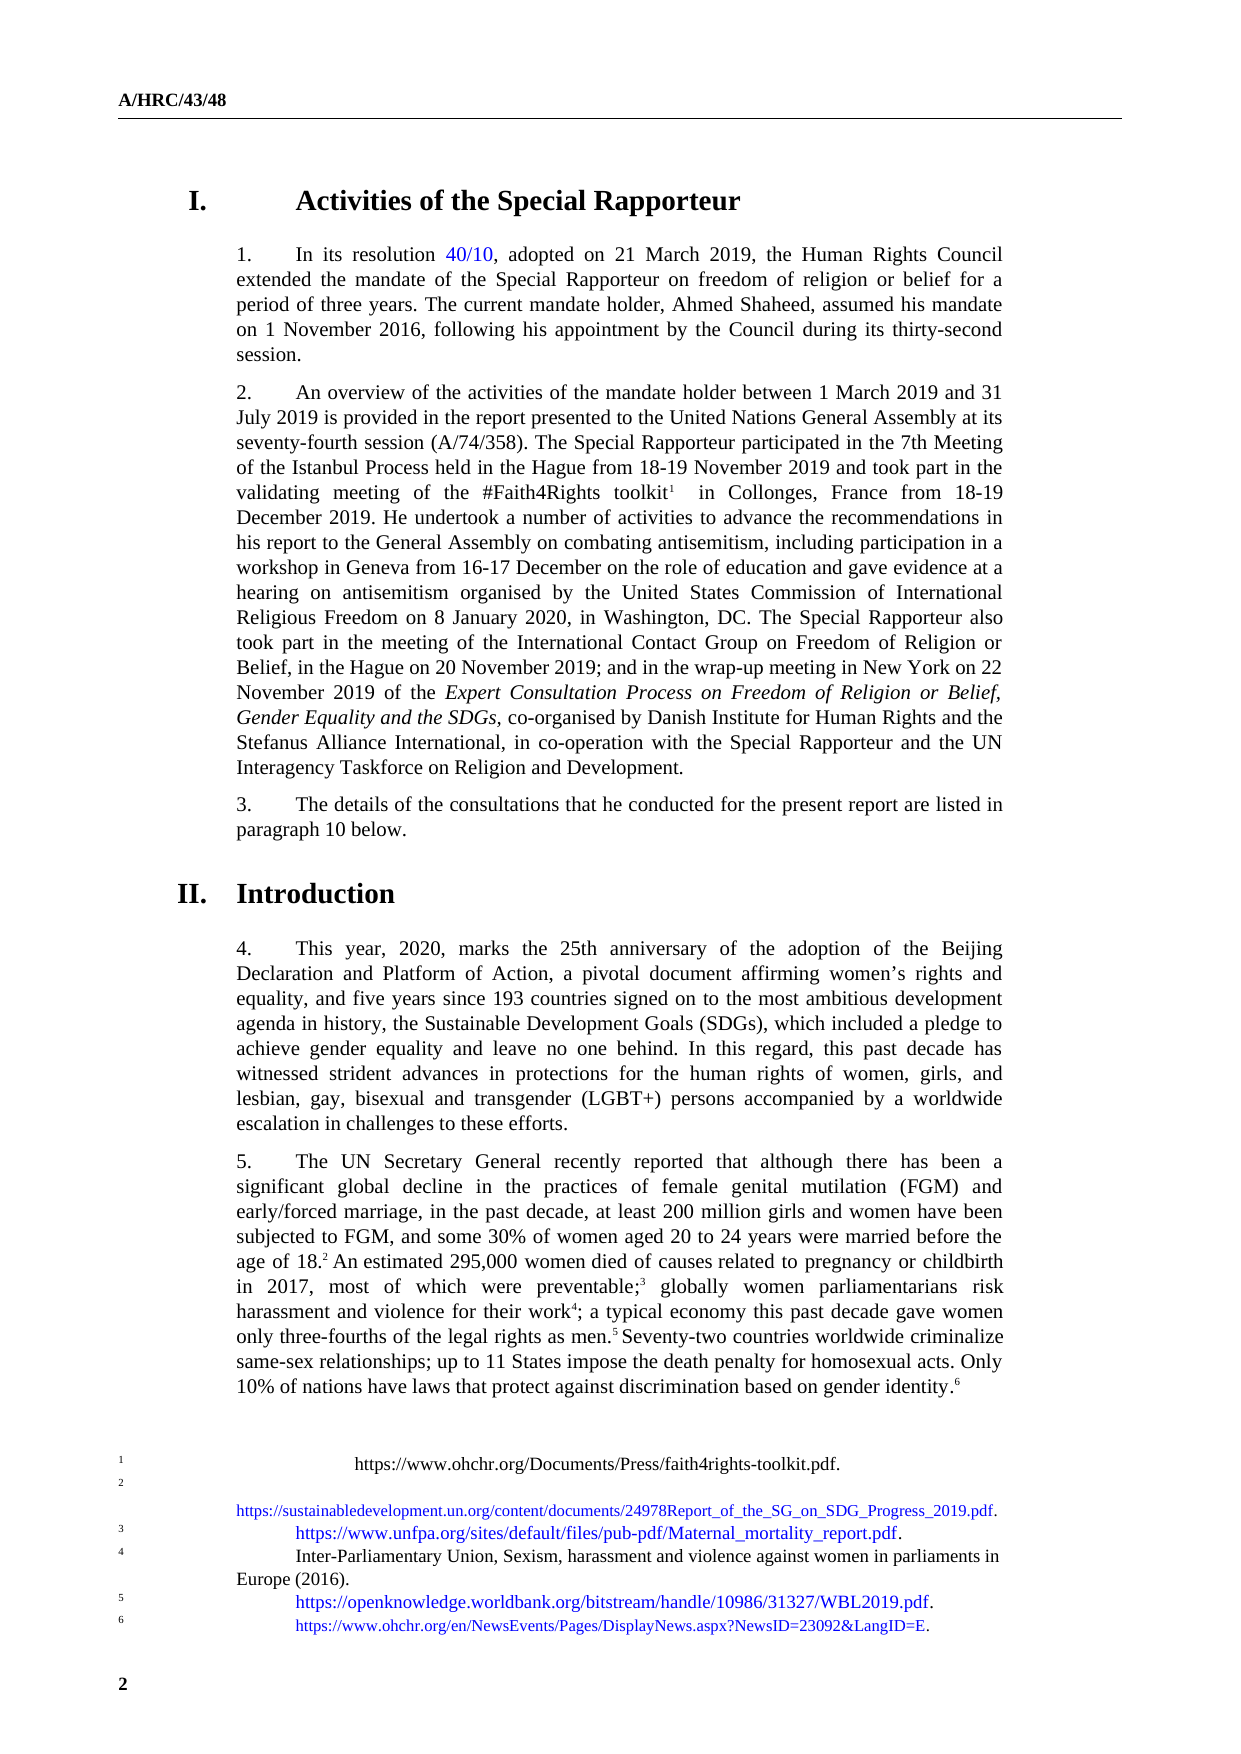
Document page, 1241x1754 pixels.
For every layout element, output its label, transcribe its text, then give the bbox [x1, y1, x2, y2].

list The UN Secretary General recently reported that although there has been a significant global decline in the practices of female genital mutilation (FGM) and early/forced marriage, in the past decade, at least 200 million girls and women have been subjected to FGM, and some 30% of women aged 20 to 24 years were married before the age of 18. An estimated 295,000 women died of causes related to pregnancy or childbirth in 2017, most of which were preventable; globally women parliamentarians risk harassment and violence for their work; a typical economy this past decade gave women only three-fourths of the legal rights as men. Seventy-two countries worldwide criminalize same-sex relationships; up to 11 States impose the death penalty for homosexual acts. Only 10% of nations have laws that protect against discrimination based on gender identity. [236, 1148, 1004, 1398]
text II. Introduction [118, 879, 1004, 910]
list An overview of the activities of the mandate holder between 1 March 2019 and 31 July 2019 is provided in the report presented to the United Nations General Assembly at its seventy-fourth session (A/74/358). The Special Rapporteur participated in the 7th Meeting of the Istanbul Process held in the Hague from 18-19 November 2019 and took part in the validating meeting of the #Faith4Rights toolkit in Collonges, France from 18-19 December 2019. He undertook a number of activities to advance the recommendations in his report to the General Assembly on combating antisemitism, including participation in a workshop in Geneva from 16-17 December on the role of education and gave evidence at a hearing on antisemitism organised by the United States Commission of International Religious Freedom on 8 January 2020, in Washington, DC. The Special Rapporteur also took part in the meeting of the International Contact Group on Freedom of Religion or Belief, in the Hague on 20 November 2019; and in the wrap-up meeting in New York on 22 November 2019 of the Expert Consultation Process on Freedom of Religion or Belief, Gender Equality and the SDGs, co-organised by Danish Institute for Human Rights and the Stefanus Alliance International, in co-operation with the Special Rapporteur and the UN Interagency Taskforce on Religion and Development. [236, 379, 1004, 779]
list In its resolution 40/10, adopted on 21 March 2019, the Human Rights Council extended the mandate of the Special Rapporteur on freedom of religion or belief for a period of three years. The current mandate holder, Ahmed Shaheed, assumed his mandate on 1 November 2016, following his appointment by the Council during its thirty-second session. [236, 241, 1004, 366]
text I. Activities of the Special Rapporteur [118, 185, 1004, 216]
list This year, 2020, marks the 25th anniversary of the adoption of the Beijing Declaration and Platform of Action, a pivotal document affirming women’s rights and equality, and five years since 193 countries signed on to the most ambitious development agenda in history, the Sustainable Development Goals (SDGs), which included a pledge to achieve gender equality and leave no one behind. In this regard, this past decade has witnessed strident advances in protections for the human rights of women, girls, and lesbian, gay, bisexual and transgender (LGBT+) persons accompanied by a worldwide escalation in challenges to these efforts. [236, 935, 1004, 1135]
list The details of the consultations that he conducted for the present report are listed in paragraph 10 below. [236, 791, 1004, 841]
